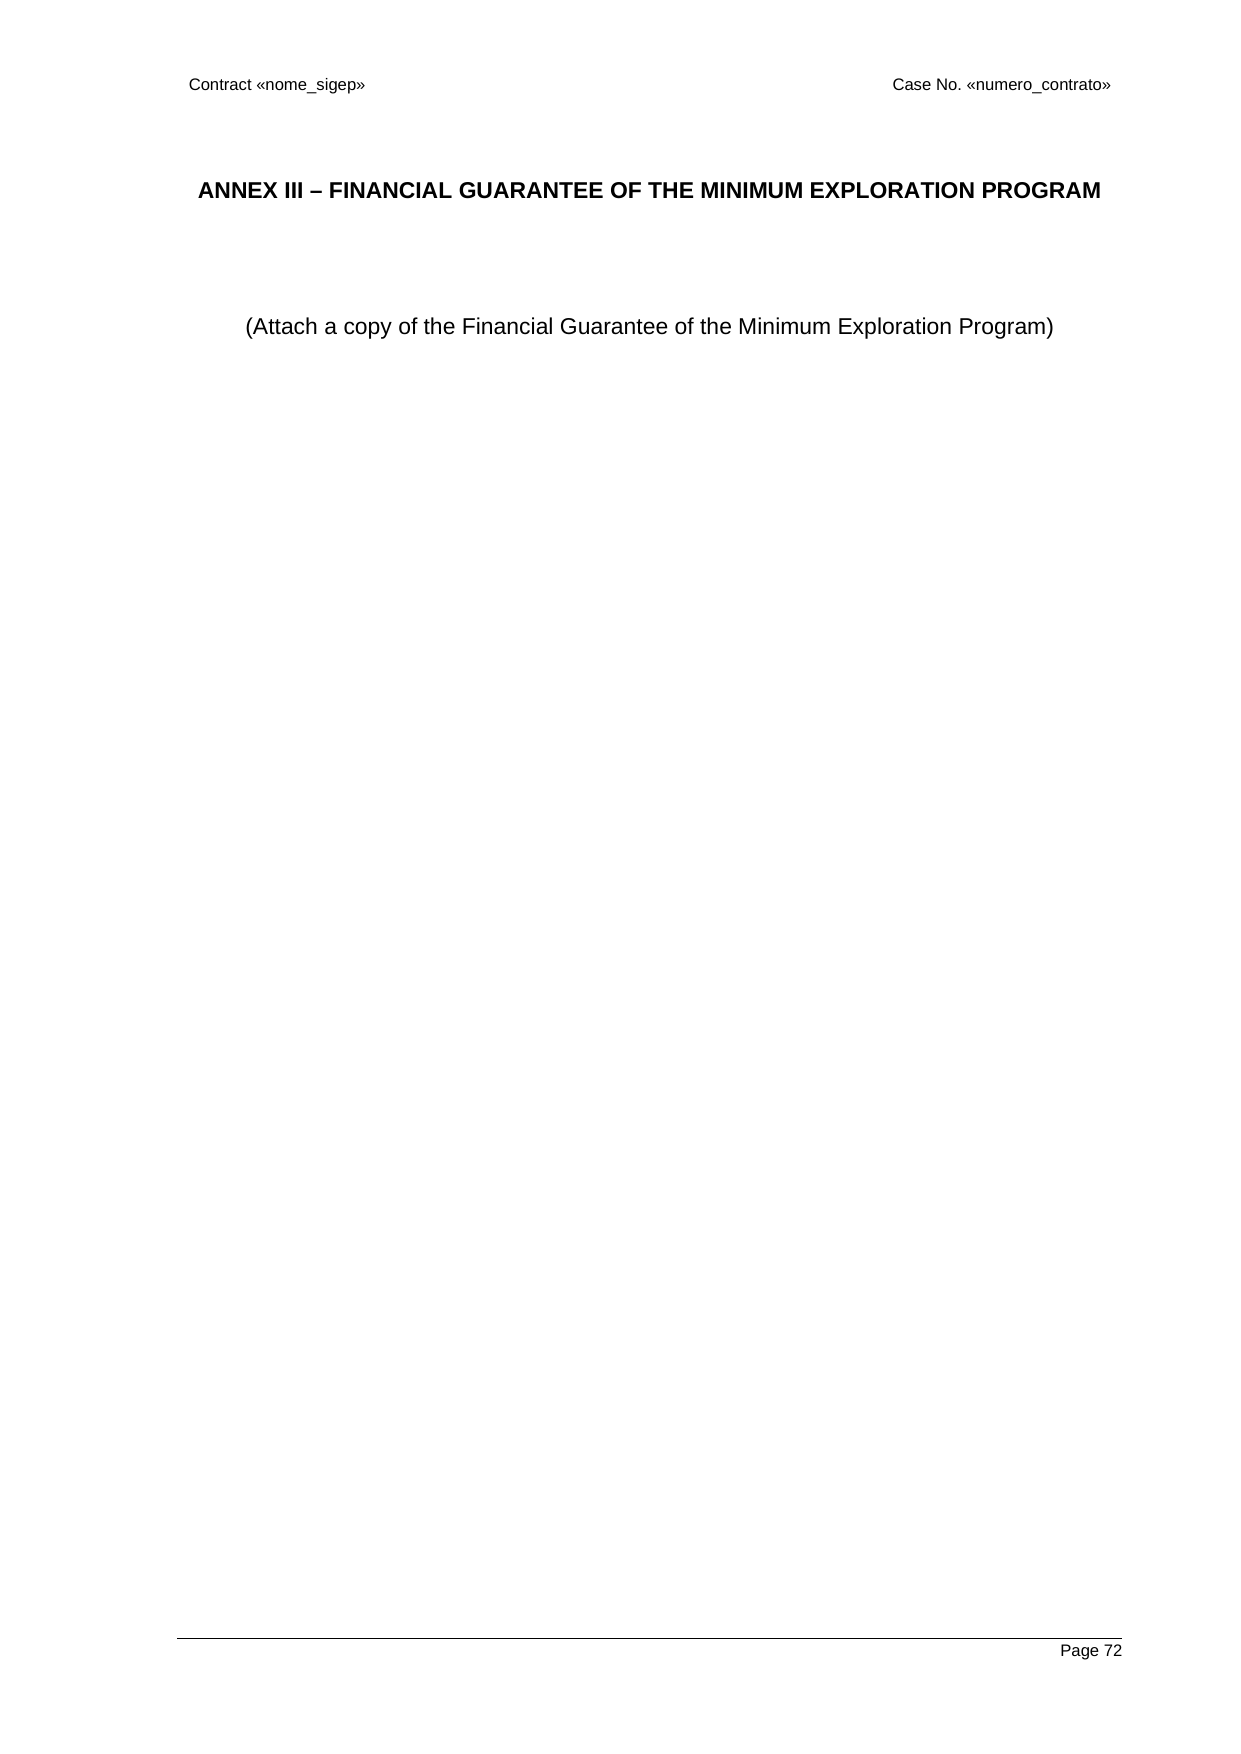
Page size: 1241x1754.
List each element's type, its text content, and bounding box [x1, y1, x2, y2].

text ANNEX III – FINANCIAL GUARANTEE OF THE MINIMUM EXPLORATION PROGRAM [177, 177, 1122, 203]
text (Attach a copy of the Financial Guarantee of the Minimum Exploration Program) [177, 313, 1122, 339]
